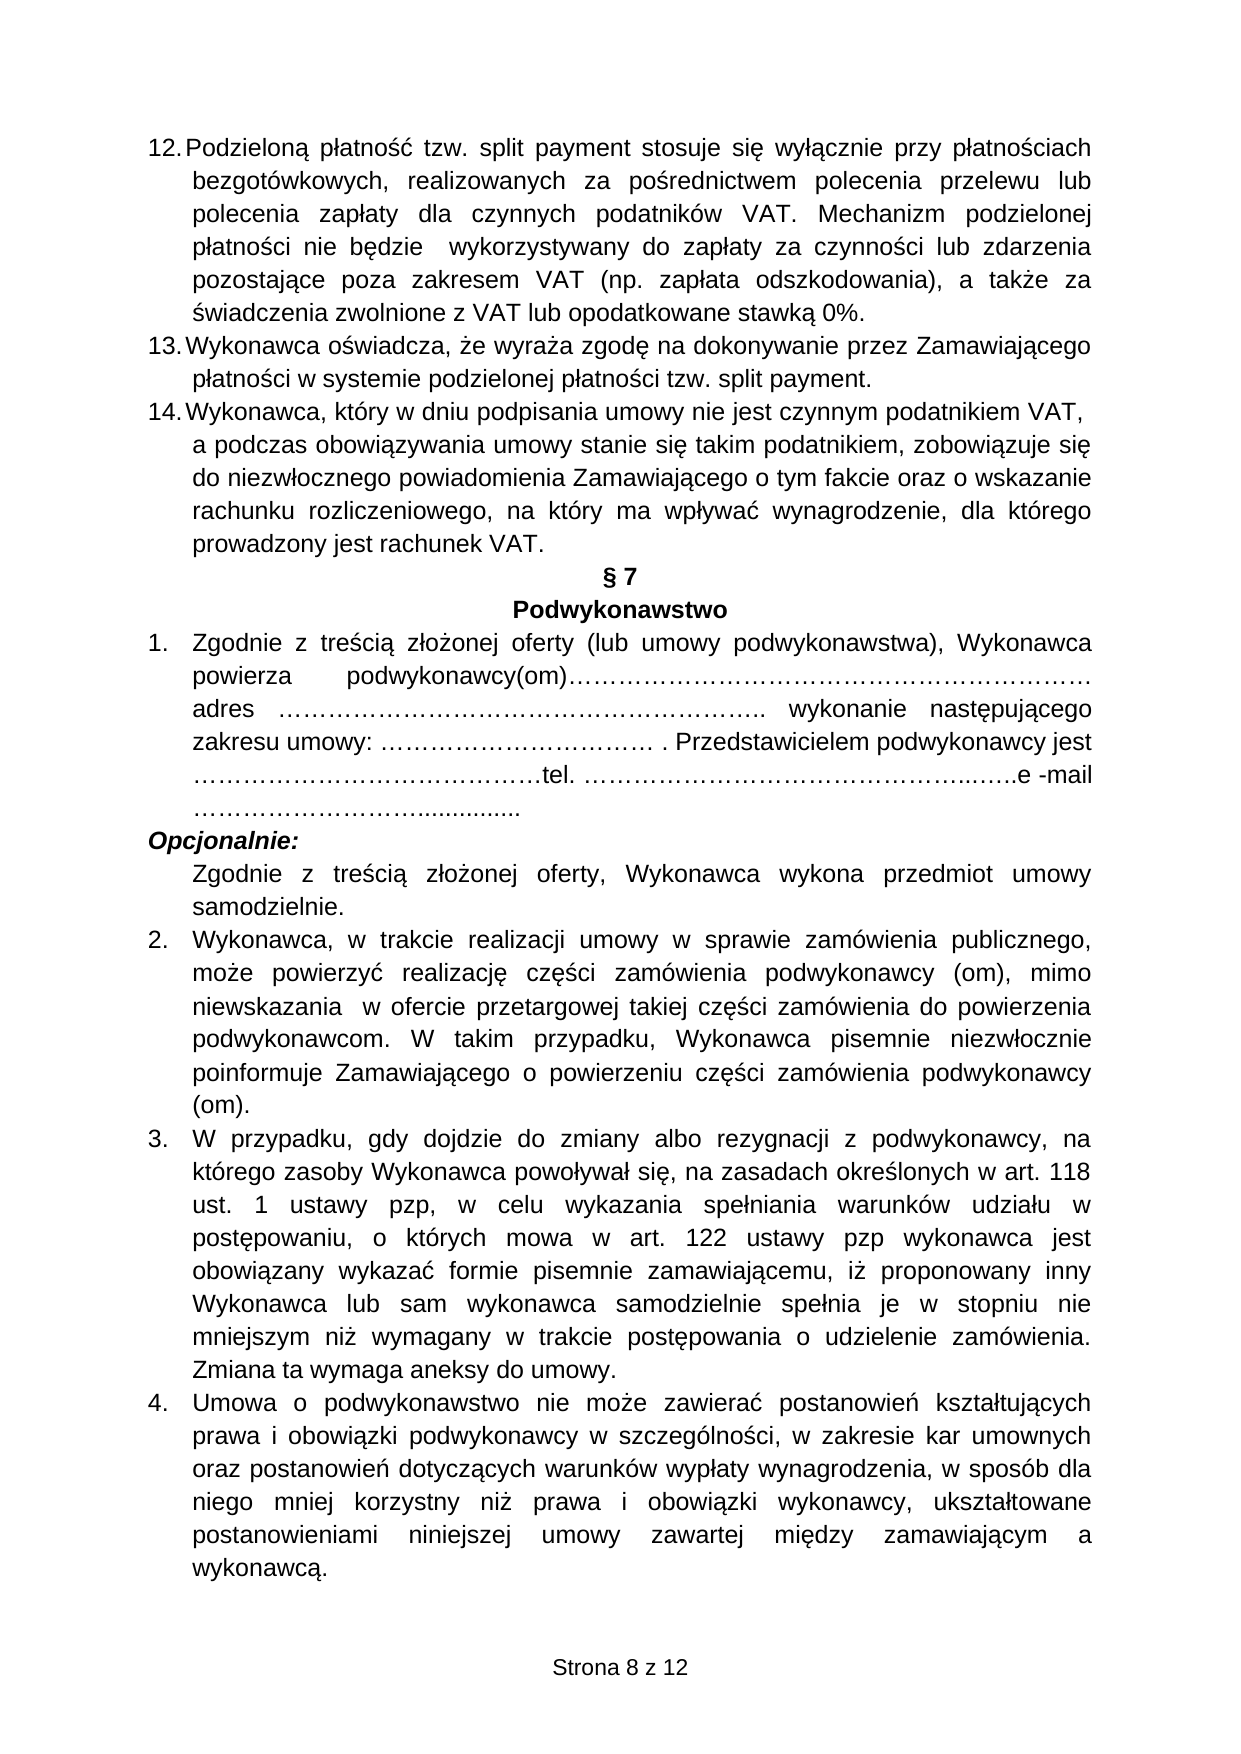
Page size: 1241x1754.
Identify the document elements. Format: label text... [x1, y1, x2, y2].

list Podzieloną płatność tzw. split payment stosuje się wyłącznie przy płatnościach bezgotówkowych, realizowanych za pośrednictwem polecenia przelewu lub polecenia zapłaty dla czynnych podatników VAT. Mechanizm podzielonej płatności nie będzie wykorzystywany do zapłaty za czynności lub zdarzenia pozostające poza zakresem VAT (np. zapłata odszkodowania), a także za świadczenia zwolnione z VAT lub opodatkowane stawką 0%. [148, 133, 1093, 327]
list Zgodnie z treścią złożonej oferty, Wykonawca wykona przedmiot umowy samodzielnie. [192, 859, 1093, 921]
list Wykonawca, który w dniu podpisania umowy nie jest czynnym podatnikiem VAT, a podczas obowiązywania umowy stanie się takim podatnikiem, zobowiązuje się do niezwłocznego powiadomienia Zamawiającego o tym fakcie oraz o wskazanie rachunku rozliczeniowego, na który ma wpływać wynagrodzenie, dla którego prowadzony jest rachunek VAT. [148, 397, 1093, 558]
list Umowa o podwykonawstwo nie może zawierać postanowień kształtujących prawa i obowiązki podwykonawcy w szczególności, w zakresie kar umownych oraz postanowień dotyczących warunków wypłaty wynagrodzenia, w sposób dla niego mniej korzystny niż prawa i obowiązki wykonawcy, ukształtowane postanowieniami niniejszej umowy zawartej między zamawiającym a wykonawcą. [148, 1388, 1093, 1582]
list Wykonawca oświadcza, że wyraża zgodę na dokonywanie przez Zamawiającego płatności w systemie podzielonej płatności tzw. split payment. [148, 331, 1093, 393]
list W przypadku, gdy dojdzie do zmiany albo rezygnacji z podwykonawcy, na którego zasoby Wykonawca powoływał się, na zasadach określonych w art. 118 ust. 1 ustawy pzp, w celu wykazania spełniania warunków udziału w postępowaniu, o których mowa w art. 122 ustawy pzp wykonawca jest obowiązany wykazać formie pisemnie zamawiającemu, iż proponowany inny Wykonawca lub sam wykonawca samodzielnie spełnia je w stopniu nie mniejszym niż wymagany w trakcie postępowania o udzielenie zamówienia. Zmiana ta wymaga aneksy do umowy. [148, 1123, 1093, 1383]
list Opcjonalnie: [148, 826, 1093, 855]
list Zgodnie z treścią złożonej oferty (lub umowy podwykonawstwa), Wykonawca powierza podwykonawcy(om)……………………………………………………… adres ………………………………………………….. wykonanie następującego zakresu umowy: …………………………… . Przedstawicielem podwykonawcy jest ……………………………………tel. ………………………………………...…..e -mail ………………………............... [148, 628, 1093, 822]
text § 7 [148, 562, 1093, 591]
text Podwykonawstwo [148, 595, 1093, 624]
list Wykonawca, w trakcie realizacji umowy w sprawie zamówienia publicznego, może powierzyć realizację części zamówienia podwykonawcy (om), mimo niewskazania w ofercie przetargowej takiej części zamówienia do powierzenia podwykonawcom. W takim przypadku, Wykonawca pisemnie niezwłocznie poinformuje Zamawiającego o powierzeniu części zamówienia podwykonawcy (om). [148, 925, 1093, 1119]
